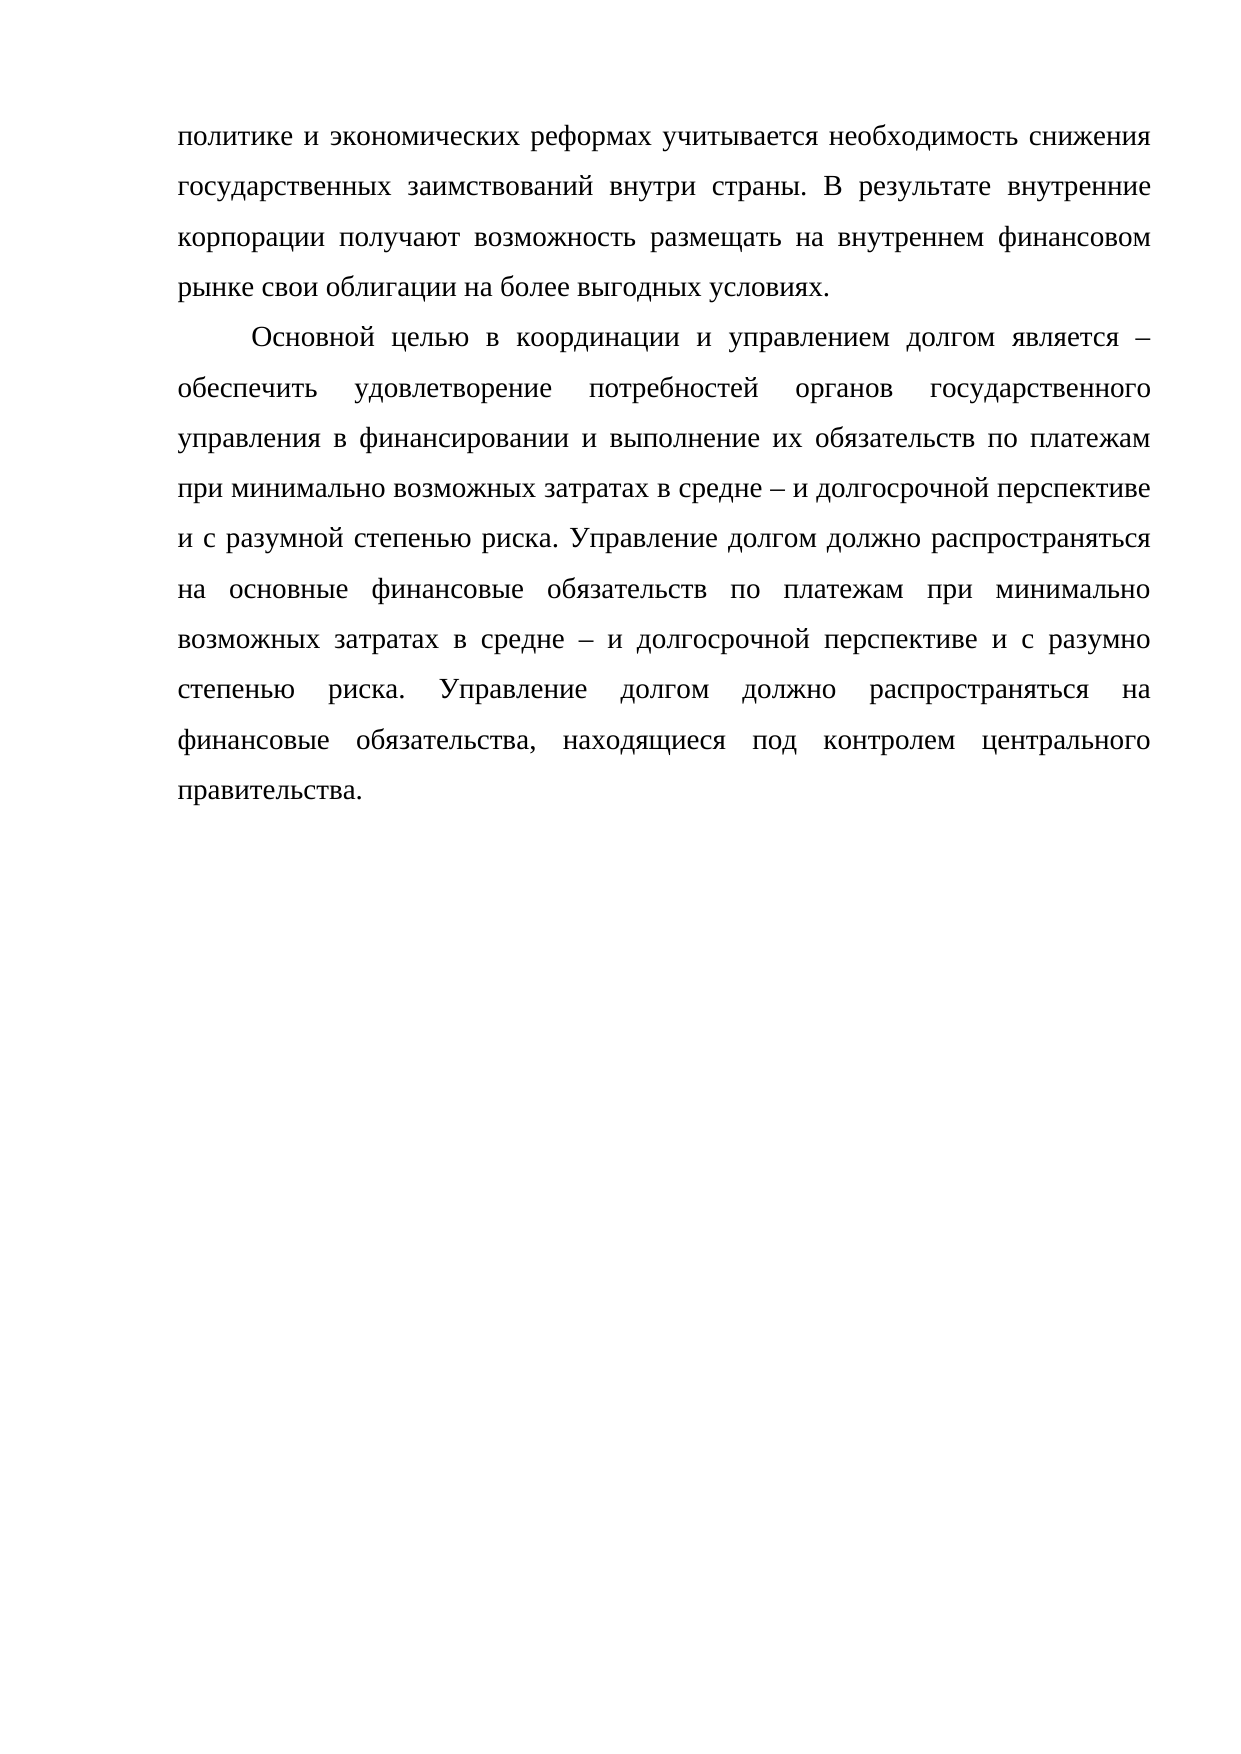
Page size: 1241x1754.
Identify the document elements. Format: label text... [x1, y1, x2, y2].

text Основной целью в координации и управлением долгом является – обеспечить удовлетворение потребностей органов государственного управления в финансировании и выполнение их обязательств по платежам при минимально возможных затратах в средне – и долгосрочной перспективе и с разумной степенью риска. Управление долгом должно распространяться на основные финансовые обязательств по платежам при минимально возможных затратах в средне – и долгосрочной перспективе и с разумно степенью риска. Управление долгом должно распространяться на финансовые обязательства, находящиеся под контролем центрального правительства. [177, 319, 1152, 806]
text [177, 118, 1152, 303]
